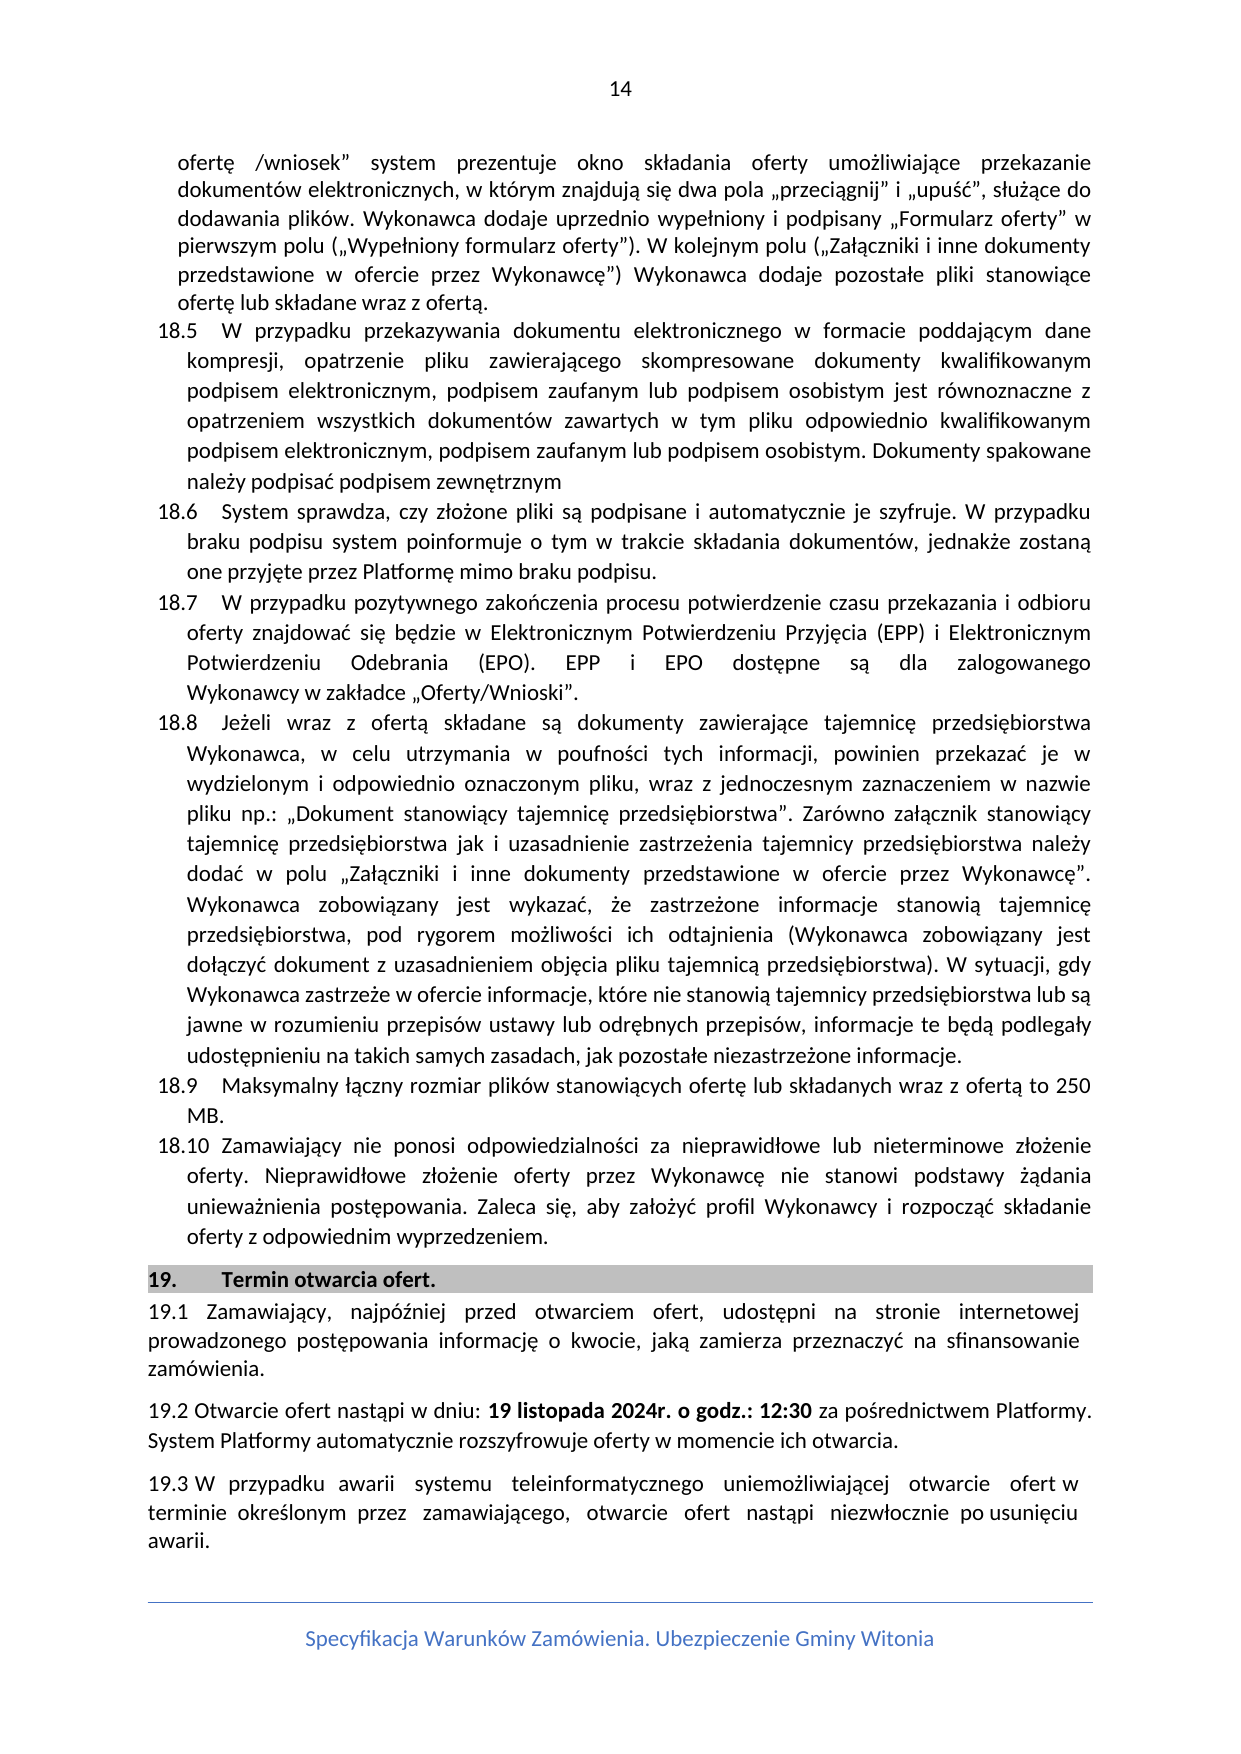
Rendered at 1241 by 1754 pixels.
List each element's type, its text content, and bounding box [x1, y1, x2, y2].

text 19.1 Zamawiający, najpóźniej przed otwarciem ofert, udostępni na stronie internetowej prowadzonego postępowania informację o kwocie, jaką zamierza przeznaczyć na sfinansowanie zamówienia. [148, 1297, 1081, 1383]
list Jeżeli wraz z ofertą składane są dokumenty zawierające tajemnicę przedsiębiorstwa Wykonawca, w celu utrzymania w poufności tych informacji, powinien przekazać je w wydzielonym i odpowiednio oznaczonym pliku, wraz z jednoczesnym zaznaczeniem w nazwie pliku np.: „Dokument stanowiący tajemnicę przedsiębiorstwa”. Zarówno załącznik stanowiący tajemnicę przedsiębiorstwa jak i uzasadnienie zastrzeżenia tajemnicy przedsiębiorstwa należy dodać w polu „Załączniki i inne dokumenty przedstawione w ofercie przez Wykonawcę”. Wykonawca zobowiązany jest wykazać, że zastrzeżone informacje stanowią tajemnicę przedsiębiorstwa, pod rygorem możliwości ich odtajnienia (Wykonawca zobowiązany jest dołączyć dokument z uzasadnieniem objęcia pliku tajemnicą przedsiębiorstwa). W sytuacji, gdy Wykonawca zastrzeże w ofercie informacje, które nie stanowią tajemnicy przedsiębiorstwa lub są jawne w rozumieniu przepisów ustawy lub odrębnych przepisów, informacje te będą podlegały udostępnieniu na takich samych zasadach, jak pozostałe niezastrzeżone informacje. [157, 708, 1093, 1069]
subtitle Termin otwarcia ofert. [148, 1265, 1093, 1293]
list W przypadku przekazywania dokumentu elektronicznego w formacie poddającym dane kompresji, opatrzenie pliku zawierającego skompresowane dokumenty kwalifikowanym podpisem elektronicznym, podpisem zaufanym lub podpisem osobistym jest równoznaczne z opatrzeniem wszystkich dokumentów zawartych w tym pliku odpowiednio kwalifikowanym podpisem elektronicznym, podpisem zaufanym lub podpisem osobistym. Dokumenty spakowane należy podpisać podpisem zewnętrznym [157, 316, 1093, 495]
text 19.2 Otwarcie ofert nastąpi w dniu: 19 listopada 2024r. o godz.: 12:30 za pośrednictwem Platformy. System Platformy automatycznie rozszyfrowuje oferty w momencie ich otwarcia. [148, 1396, 1093, 1454]
list System sprawdza, czy złożone pliki są podpisane i automatycznie je szyfruje. W przypadku braku podpisu system poinformuje o tym w trakcie składania dokumentów, jednakże zostaną one przyjęte przez Platformę mimo braku podpisu. [157, 497, 1093, 585]
list W przypadku pozytywnego zakończenia procesu potwierdzenie czasu przekazania i odbioru oferty znajdować się będzie w Elektronicznym Potwierdzeniu Przyjęcia (EPP) i Elektronicznym Potwierdzeniu Odebrania (EPO). EPP i EPO dostępne są dla zalogowanego Wykonawcy w zakładce „Oferty/Wnioski”. [157, 588, 1093, 706]
list Maksymalny łączny rozmiar plików stanowiących ofertę lub składanych wraz z ofertą to 250 MB. [157, 1071, 1093, 1129]
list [148, 148, 1093, 316]
text 19.3 W przypadku awarii systemu teleinformatycznego uniemożliwiającej otwarcie ofert w terminie określonym przez zamawiającego, otwarcie ofert nastąpi niezwłocznie po usunięciu awarii. [148, 1469, 1081, 1554]
list Zamawiający nie ponosi odpowiedzialności za nieprawidłowe lub nieterminowe złożenie oferty. Nieprawidłowe złożenie oferty przez Wykonawcę nie stanowi podstawy żądania unieważnienia postępowania. Zaleca się, aby założyć profil Wykonawcy i rozpocząć składanie oferty z odpowiednim wyprzedzeniem. [157, 1131, 1093, 1250]
